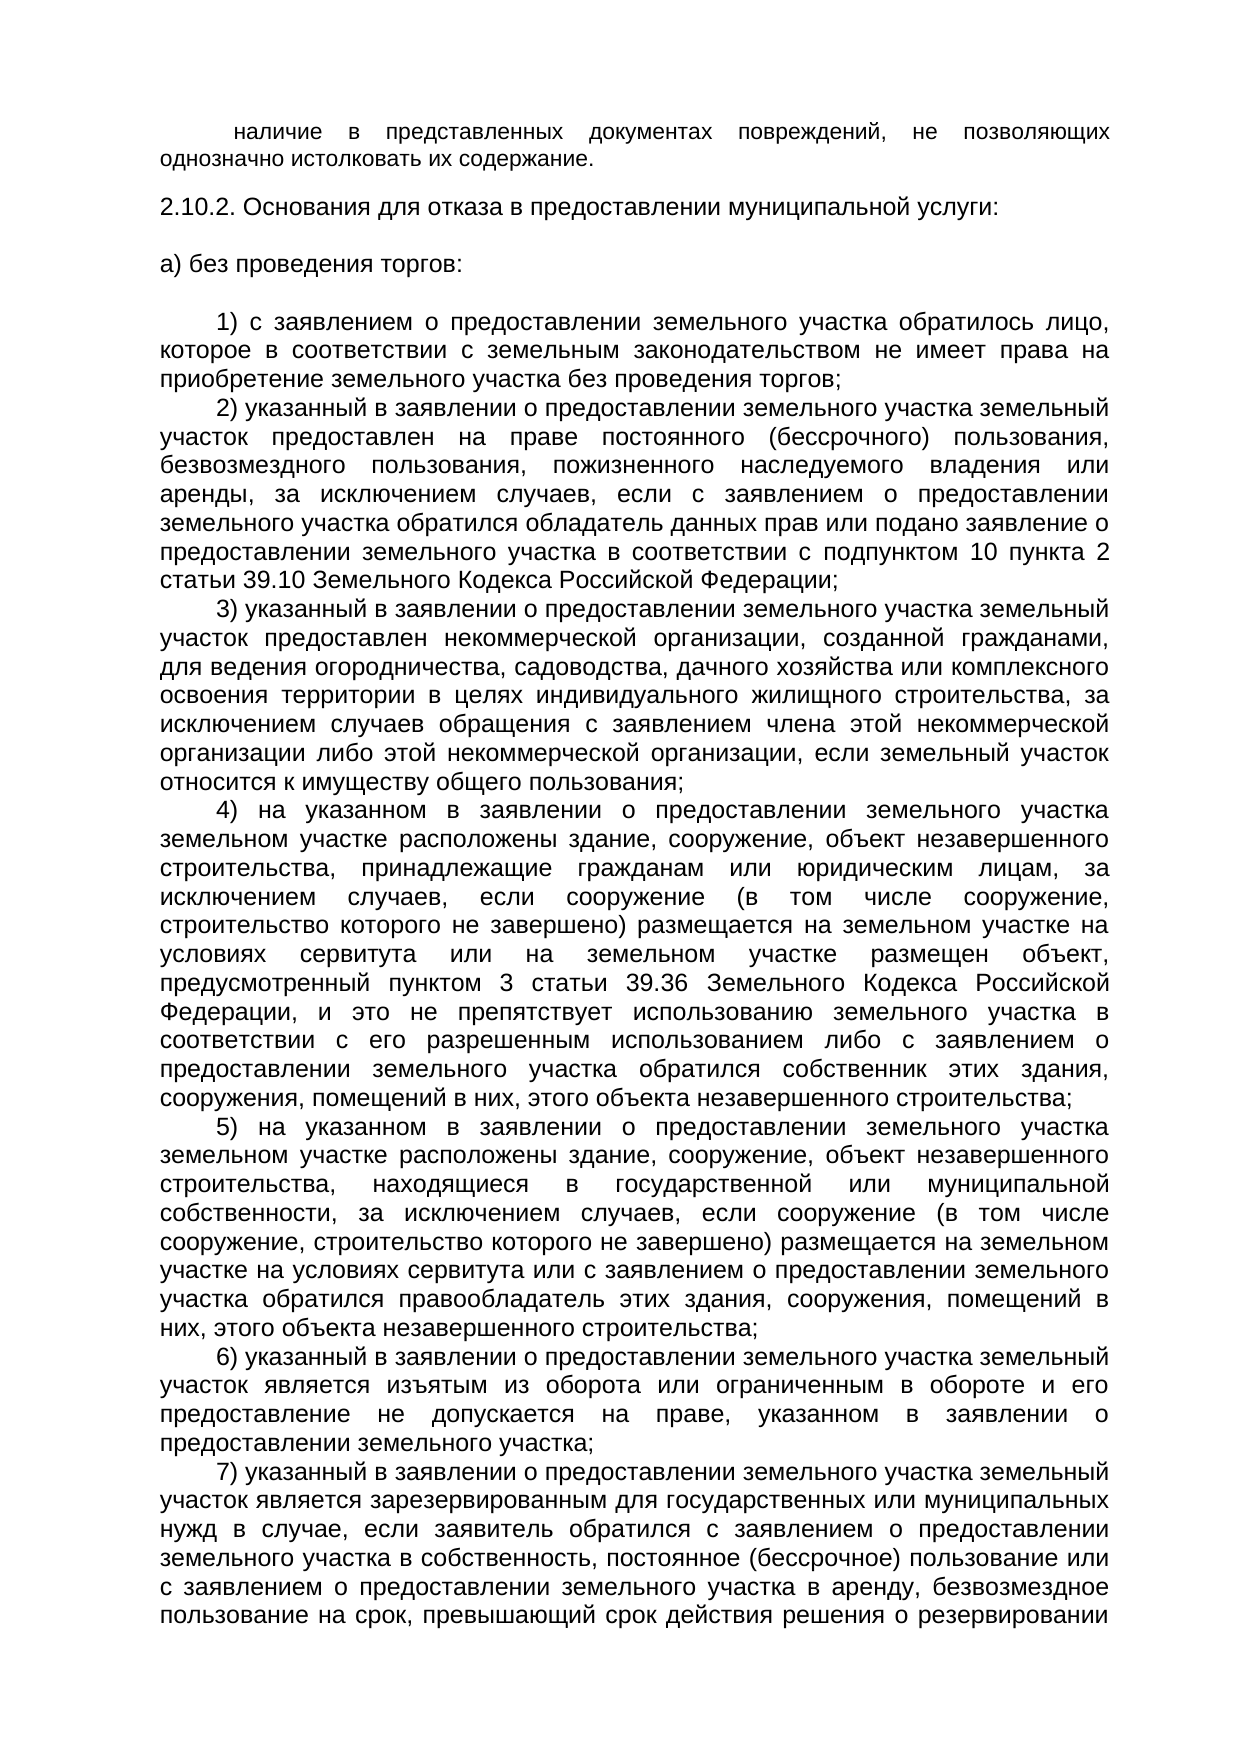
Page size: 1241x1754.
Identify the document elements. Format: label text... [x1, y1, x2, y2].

text 5) на указанном в заявлении о предоставлении земельного участка земельном участке расположены здание, сооружение, объект незавершенного строительства, находящиеся в государственной или муниципальной собственности, за исключением случаев, если сооружение (в том числе сооружение, строительство которого не завершено) размещается на земельном участке на условиях сервитута или с заявлением о предоставлении земельного участка обратился правообладатель этих здания, сооружения, помещений в них, этого объекта незавершенного строительства; [159, 1112, 1110, 1342]
text а) без проведения торгов: [159, 249, 1110, 278]
text 1) с заявлением о предоставлении земельного участка обратилось лицо, которое в соответствии с земельным законодательством не имеет права на приобретение земельного участка без проведения торгов; [159, 307, 1110, 393]
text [159, 1457, 1110, 1629]
text 2.10.2. Основания для отказа в предоставлении муниципальной услуги: [159, 192, 1110, 220]
text наличие в представленных документах повреждений, не позволяющих однозначно истолковать их содержание. [159, 118, 1110, 171]
text 3) указанный в заявлении о предоставлении земельного участка земельный участок предоставлен некоммерческой организации, созданной гражданами, для ведения огородничества, садоводства, дачного хозяйства или комплексного освоения территории в целях индивидуального жилищного строительства, за исключением случаев обращения с заявлением члена этой некоммерческой организации либо этой некоммерческой организации, если земельный участок относится к имуществу общего пользования; [159, 594, 1110, 795]
text 6) указанный в заявлении о предоставлении земельного участка земельный участок является изъятым из оборота или ограниченным в обороте и его предоставление не допускается на праве, указанном в заявлении о предоставлении земельного участка; [159, 1342, 1110, 1457]
text 4) на указанном в заявлении о предоставлении земельного участка земельном участке расположены здание, сооружение, объект незавершенного строительства, принадлежащие гражданам или юридическим лицам, за исключением случаев, если сооружение (в том числе сооружение, строительство которого не завершено) размещается на земельном участке на условиях сервитута или на земельном участке размещен объект, предусмотренный пунктом 3 статьи 39.36 Земельного Кодекса Российской Федерации, и это не препятствует использованию земельного участка в соответствии с его разрешенным использованием либо с заявлением о предоставлении земельного участка обратился собственник этих здания, сооружения, помещений в них, этого объекта незавершенного строительства; [159, 795, 1110, 1112]
text 2) указанный в заявлении о предоставлении земельного участка земельный участок предоставлен на праве постоянного (бессрочного) пользования, безвозмездного пользования, пожизненного наследуемого владения или аренды, за исключением случаев, если с заявлением о предоставлении земельного участка обратился обладатель данных прав или подано заявление о предоставлении земельного участка в соответствии с подпунктом 10 пункта 2 статьи 39.10 Земельного Кодекса Российской Федерации; [159, 393, 1110, 594]
